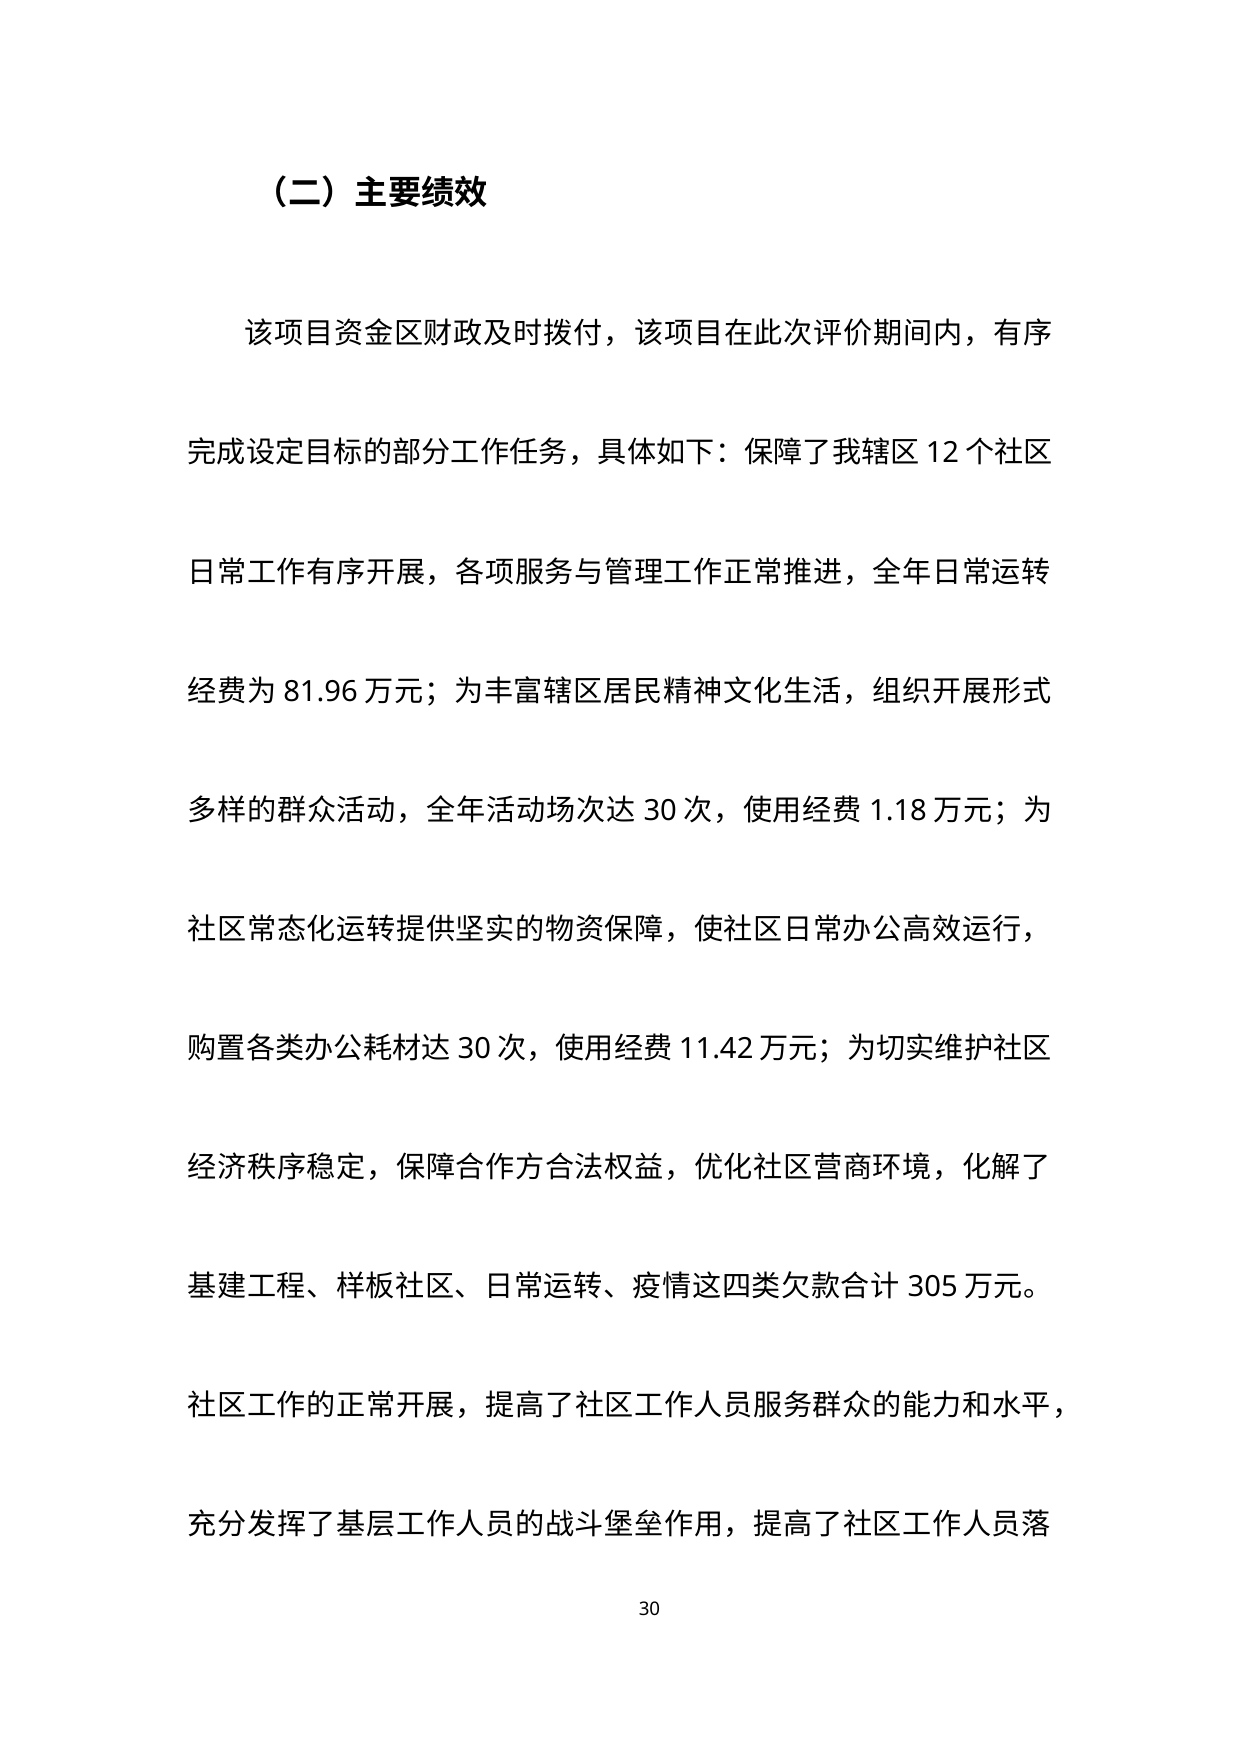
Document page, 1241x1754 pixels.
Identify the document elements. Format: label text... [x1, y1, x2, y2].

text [187, 292, 1053, 1562]
subtitle （二）主要绩效 [187, 150, 1053, 229]
